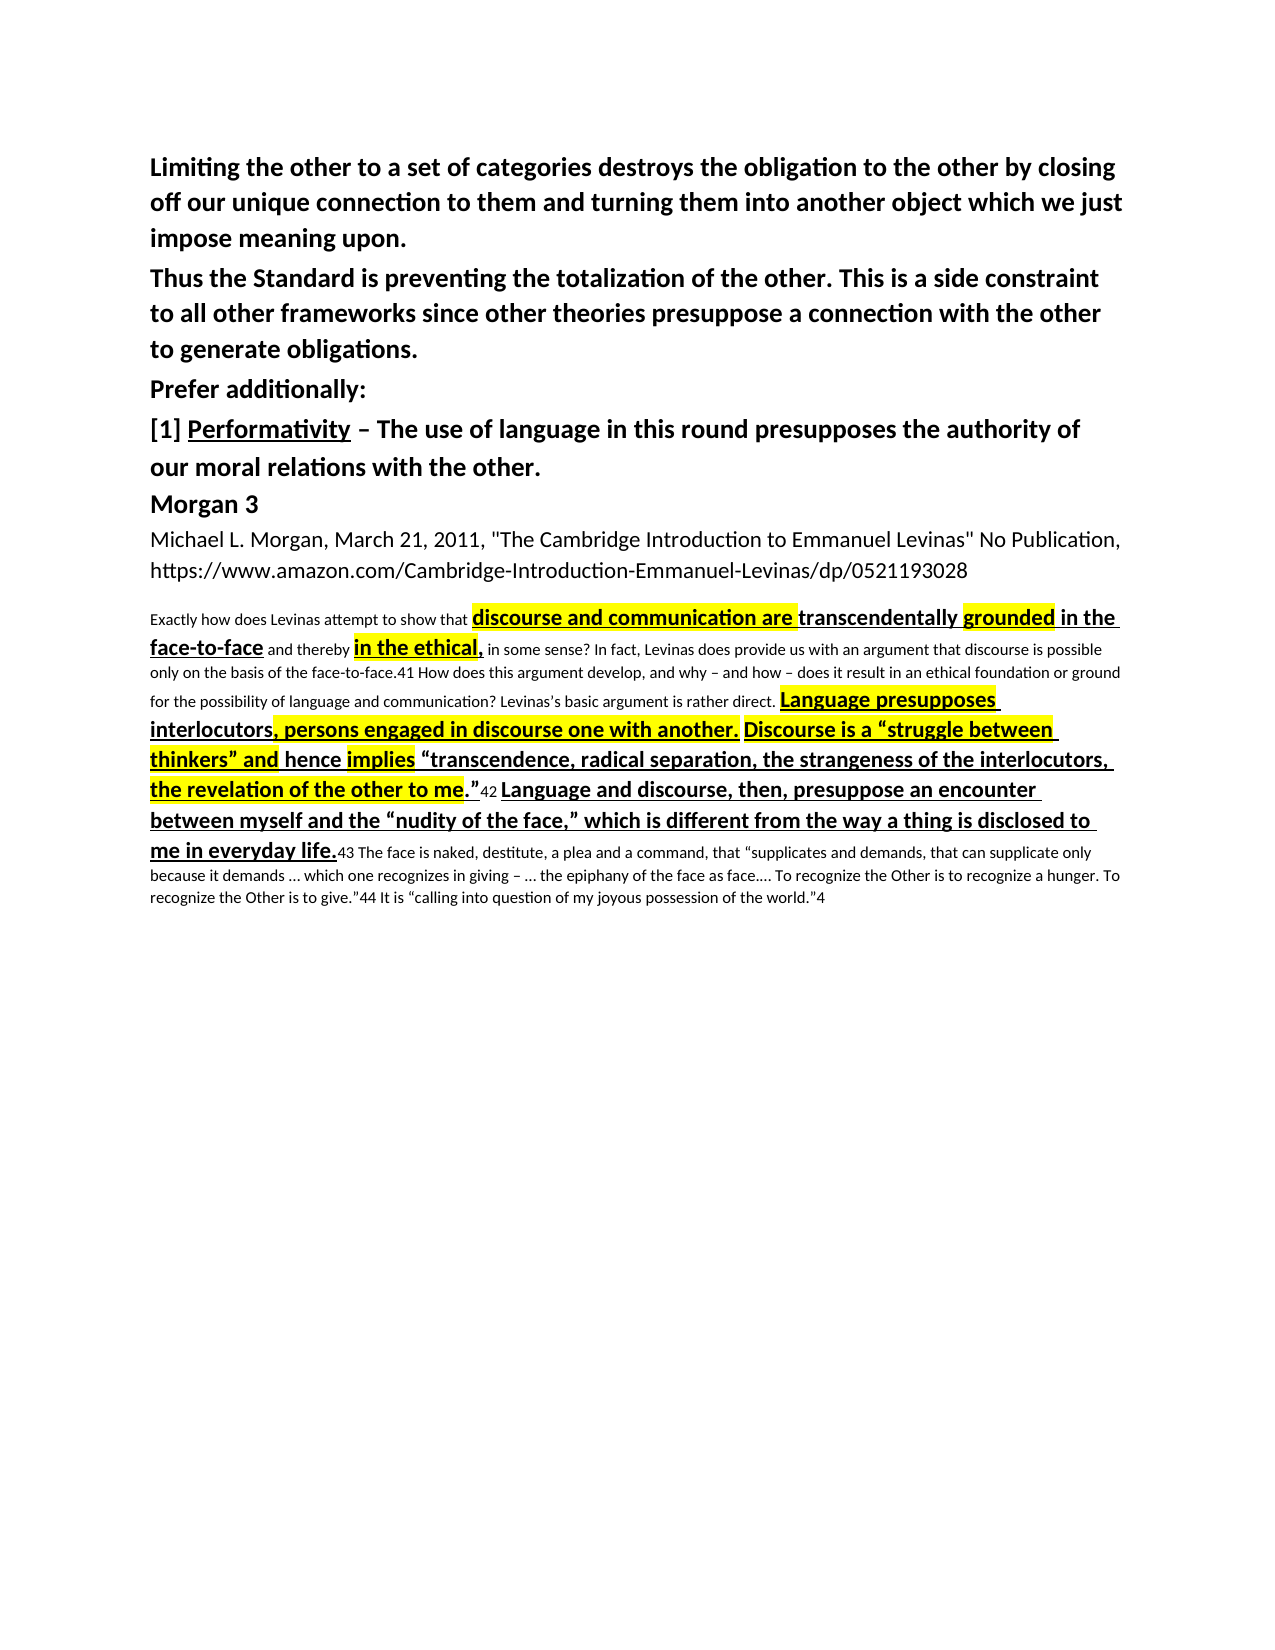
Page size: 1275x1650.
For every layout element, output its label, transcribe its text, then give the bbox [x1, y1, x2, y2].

subtitle Prefer additionally: [150, 372, 1125, 405]
text Exactly how does Levinas attempt to show that discourse and communication are transcendentally grounded in the face-to-face and thereby in the ethical, in some sense? In fact, Levinas does provide us with an argument that discourse is possible only on the basis of the face-to-face.41 How does this argument develop, and why – and how – does it result in an ethical foundation or ground for the possibility of language and communication? Levinas’s basic argument is rather direct. Language presupposes interlocutors, persons engaged in discourse one with another. Discourse is a “struggle between thinkers” and hence implies “transcendence, radical separation, the strangeness of the interlocutors, the revelation of the other to me.”42 Language and discourse, then, presuppose an encounter between myself and the “nudity of the face,” which is different from the way a thing is disclosed to me in everyday life.43 The face is naked, destitute, a plea and a command, that “supplicates and demands, that can supplicate only because it demands … which one recognizes in giving – … the epiphany of the face as face.… To recognize the Other is to recognize a hunger. To recognize the Other is to give.”44 It is “calling into question of my joyous possession of the world.”4 [150, 603, 1125, 908]
subtitle Thus the Standard is preventing the totalization of the other. This is a side constraint to all other frameworks since other theories presuppose a connection with the other to generate obligations. [150, 261, 1125, 365]
text Michael L. Morgan, March 21, 2011, "The Cambridge Introduction to Emmanuel Levinas" No Publication, https://www.amazon.com/Cambridge-Introduction-Emmanuel-Levinas/dp/0521193028 [150, 526, 1125, 584]
subtitle Limiting the other to a set of categories destroys the obligation to the other by closing off our unique connection to them and turning them into another object which we just impose meaning upon. [150, 150, 1125, 254]
subtitle [1] Performativity – The use of language in this round presupposes the authority of our moral relations with the other. Morgan 3 [150, 412, 1125, 521]
